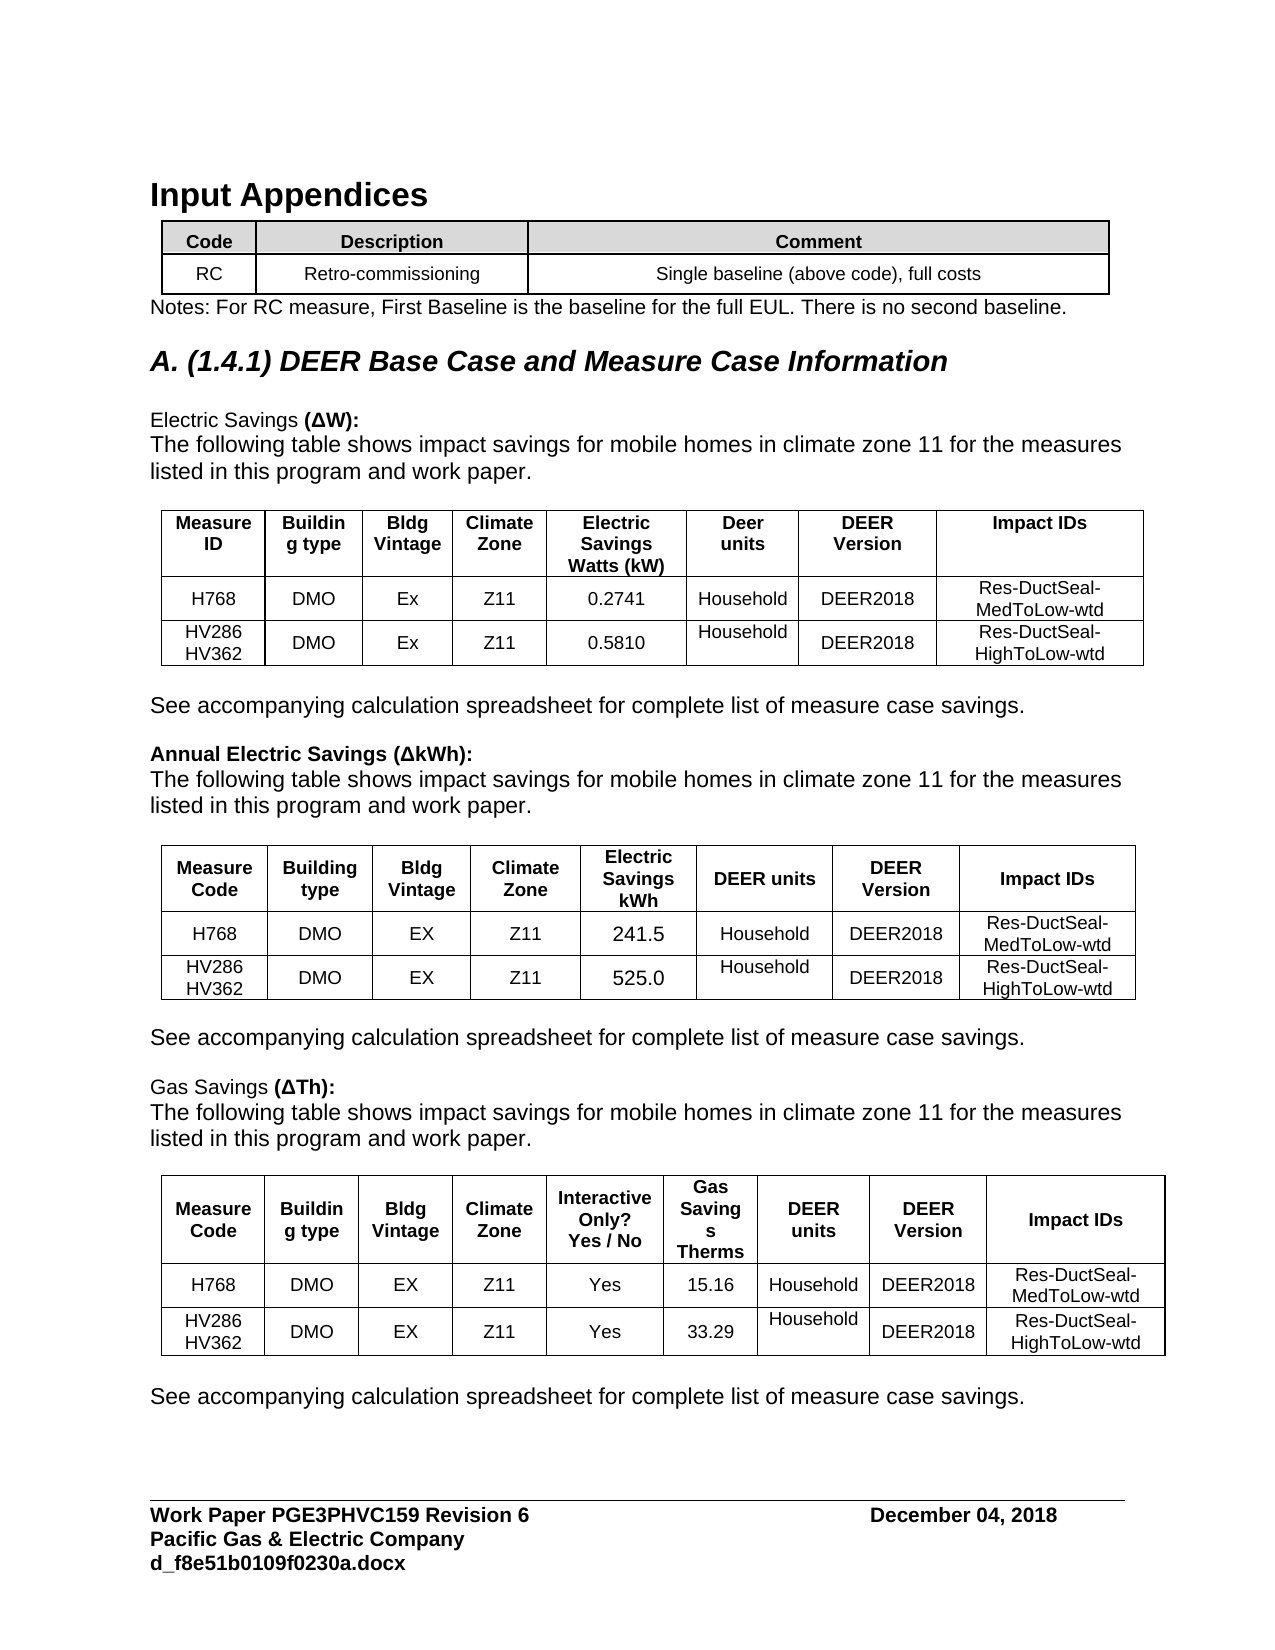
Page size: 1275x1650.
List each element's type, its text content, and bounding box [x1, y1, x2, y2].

table_header Interactive Only? Yes / No [547, 1176, 663, 1262]
table_cell HV286 HV362 [162, 956, 267, 999]
table_cell DEER2018 [833, 912, 959, 955]
table_cell DMO [265, 1308, 358, 1355]
table_cell 15.16 [664, 1264, 757, 1307]
table_cell RC [163, 255, 255, 293]
text See accompanying calculation spreadsheet for complete list of measure case savings. [150, 1383, 1125, 1409]
table_header Bldg Vintage [359, 1176, 452, 1262]
table_header Electric Savings Watts (kW) [547, 511, 686, 576]
table_header Description [257, 222, 527, 252]
table_cell Household [758, 1308, 869, 1355]
table_cell DEER2018 [870, 1308, 986, 1355]
table_cell Res-DuctSeal-MedToLow-wtd [960, 912, 1135, 955]
table_header Climate Zone [453, 511, 546, 576]
table_cell Z11 [453, 621, 546, 664]
table_header Electric Savings kWh [581, 846, 696, 911]
table_cell H768 [162, 912, 267, 955]
table_cell Yes [547, 1264, 663, 1307]
table_header Measure Code [162, 1176, 264, 1262]
subtitle Input Appendices [150, 175, 1125, 213]
table_header DEER Version [799, 511, 936, 576]
table_cell EX [373, 956, 470, 999]
table_header Gas Savings Therms [664, 1176, 757, 1262]
table_cell 241.5 [581, 912, 696, 955]
table_header Comment [529, 222, 1108, 252]
table_header DEER units [758, 1176, 869, 1262]
table_cell EX [359, 1308, 452, 1355]
table_cell H768 [162, 1264, 264, 1307]
table_cell Yes [547, 1308, 663, 1355]
table_cell DMO [268, 912, 372, 955]
table_header Impact IDs [987, 1176, 1164, 1262]
table_cell H768 [162, 577, 264, 620]
text See accompanying calculation spreadsheet for complete list of measure case savings. [150, 692, 1125, 718]
table_cell Ex [363, 621, 452, 664]
table_cell Household [697, 912, 832, 955]
text See accompanying calculation spreadsheet for complete list of measure case savings. [150, 1024, 1125, 1051]
table_header Building type [268, 846, 372, 911]
table_cell Res-DuctSeal-MedToLow-wtd [987, 1264, 1164, 1307]
table_cell Household [758, 1264, 869, 1307]
table_cell Household [697, 956, 832, 999]
table_cell Res-DuctSeal-HighToLow-wtd [960, 956, 1135, 999]
text Notes: For RC measure, First Baseline is the baseline for the full EUL. There is no second baseline. [150, 295, 1125, 319]
table_cell 0.5810 [547, 621, 686, 664]
table_header Climate Zone [471, 846, 580, 911]
table_header Measure ID [162, 511, 264, 576]
table_header Climate Zone [453, 1176, 546, 1262]
table_cell 525.0 [581, 956, 696, 999]
table_cell HV286 HV362 [162, 621, 264, 664]
table_cell Z11 [471, 956, 580, 999]
table_cell Z11 [453, 1264, 546, 1307]
table_cell Res-DuctSeal-MedToLow-wtd [937, 577, 1143, 620]
table_header DEER Version [870, 1176, 986, 1262]
text Annual Electric Savings (ΔkWh): [150, 742, 1125, 766]
table_cell EX [373, 912, 470, 955]
table_cell DMO [266, 577, 362, 620]
table_cell Z11 [453, 577, 546, 620]
table_cell DMO [268, 956, 372, 999]
table_header Bldg Vintage [373, 846, 470, 911]
table_cell DEER2018 [799, 621, 936, 664]
table_cell HV286 HV362 [162, 1308, 264, 1355]
table_cell DEER2018 [799, 577, 936, 620]
table_cell Household [687, 577, 798, 620]
table_cell DMO [265, 1264, 358, 1307]
table_header DEER units [697, 846, 832, 911]
table_cell Single baseline (above code), full costs [529, 255, 1108, 293]
table_cell Res-DuctSeal-HighToLow-wtd [987, 1308, 1164, 1355]
table_cell Z11 [471, 912, 580, 955]
table_header Impact IDs [937, 511, 1143, 576]
table_cell DEER2018 [870, 1264, 986, 1307]
subtitle A. (1.4.1) DEER Base Case and Measure Case Information [150, 344, 1125, 377]
table_header Building type [266, 511, 362, 576]
table_header Bldg Vintage [363, 511, 452, 576]
table_header DEER Version [833, 846, 959, 911]
table_cell 33.29 [664, 1308, 757, 1355]
table_header Impact IDs [960, 846, 1135, 911]
table_cell DMO [266, 621, 362, 664]
table_header Deer units [687, 511, 798, 576]
text The following table shows impact savings for mobile homes in climate zone 11 for the measures listed in this program and work paper. [150, 1098, 1125, 1151]
table_cell Res-DuctSeal-HighToLow-wtd [937, 621, 1143, 664]
table_cell DEER2018 [833, 956, 959, 999]
table_cell Ex [363, 577, 452, 620]
table_header Measure Code [162, 846, 267, 911]
table_cell Household [687, 621, 798, 664]
text The following table shows impact savings for mobile homes in climate zone 11 for the measures listed in this program and work paper. [150, 766, 1125, 819]
table_cell Z11 [453, 1308, 546, 1355]
text Electric Savings (ΔW): [150, 407, 1125, 431]
table_header Code [163, 222, 255, 252]
table_cell Retro-commissioning [257, 255, 527, 293]
text Gas Savings (ΔTh): [150, 1074, 1125, 1098]
table_cell 0.2741 [547, 577, 686, 620]
table_cell EX [359, 1264, 452, 1307]
text The following table shows impact savings for mobile homes in climate zone 11 for the measures listed in this program and work paper. [150, 431, 1125, 484]
table_header Building type [265, 1176, 358, 1262]
